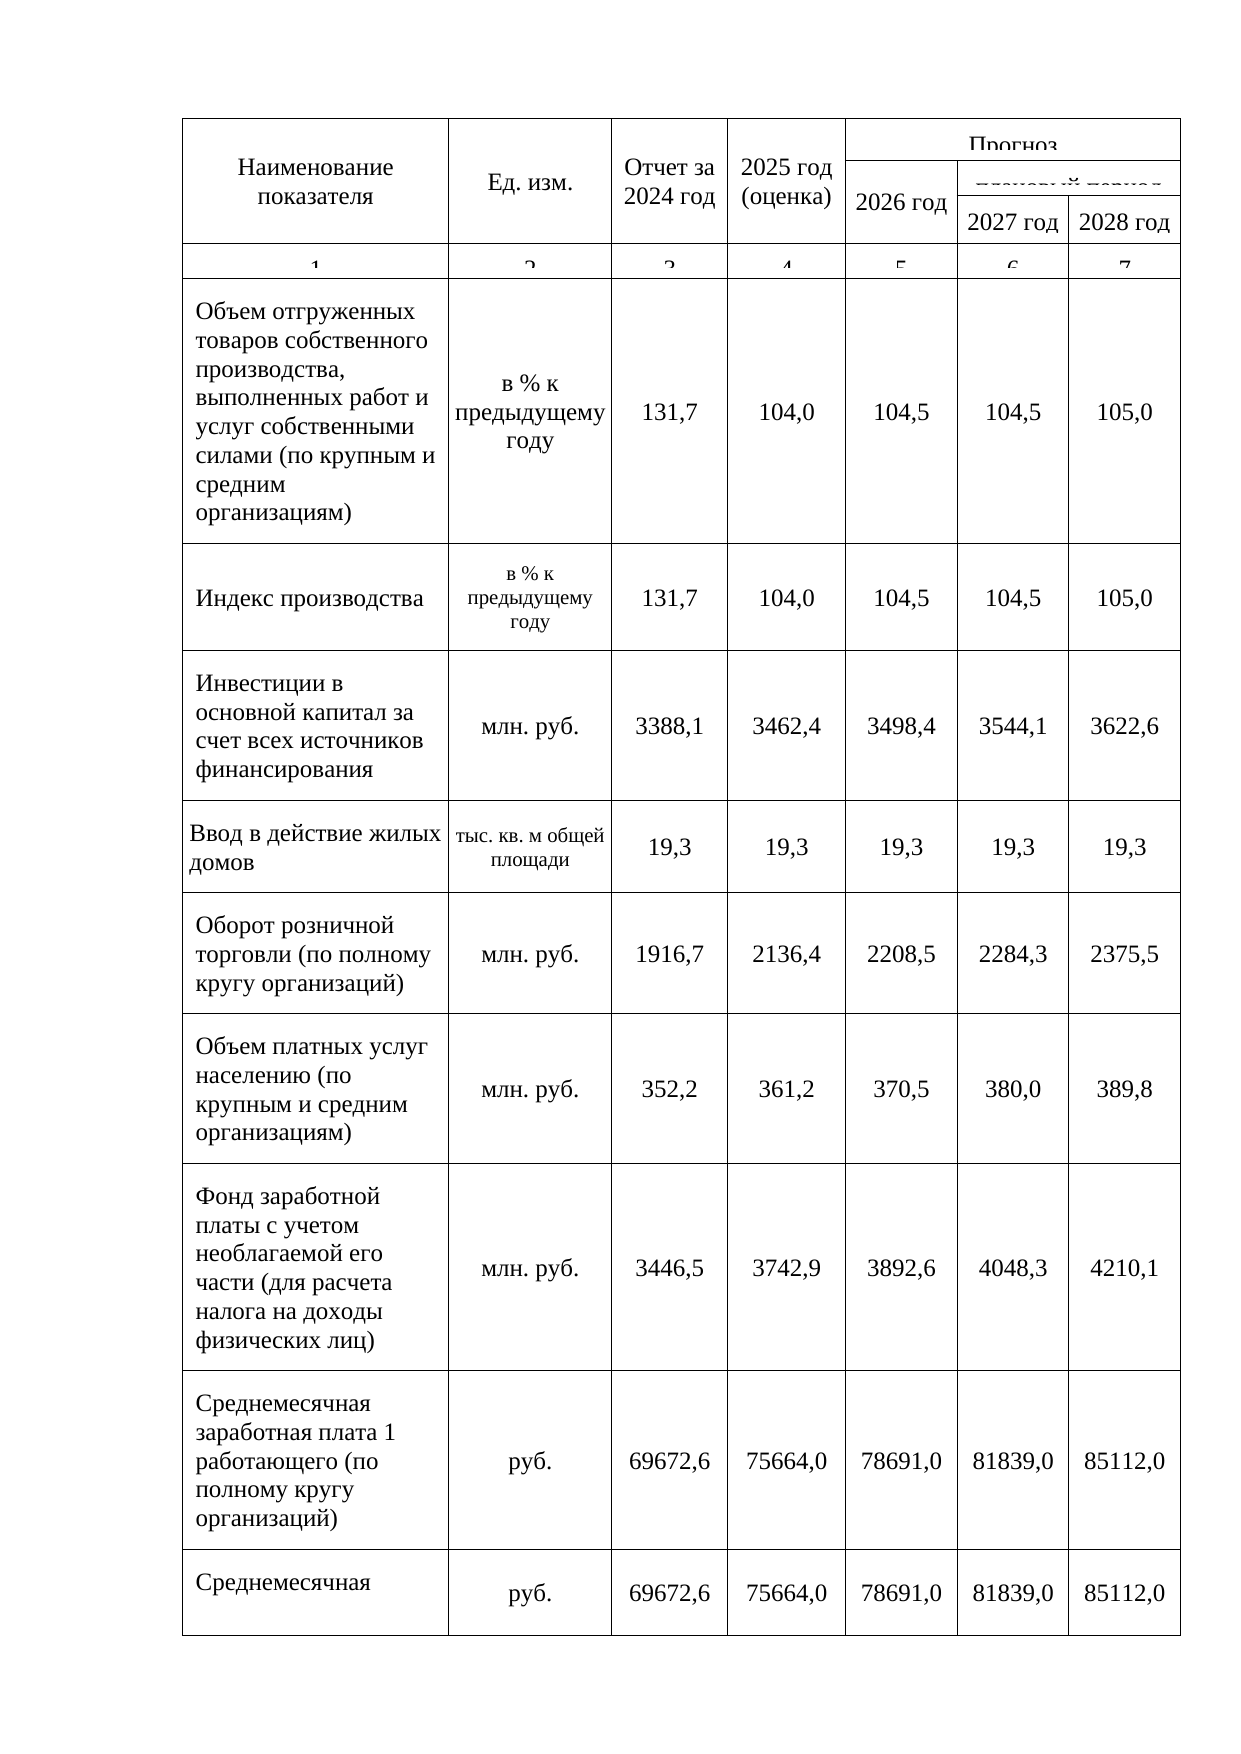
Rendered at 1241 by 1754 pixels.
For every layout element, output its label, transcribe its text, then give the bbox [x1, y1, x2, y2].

table_cell млн. руб. [449, 1164, 611, 1370]
table_cell 19,3 [1069, 801, 1180, 892]
table_cell 105,0 [1069, 279, 1180, 543]
table_header Ед. изм. [449, 119, 611, 243]
table_cell Объем платных услуг населению (по крупным и средним организациям) [183, 1014, 448, 1163]
table_cell в % к предыдущему году [449, 544, 611, 650]
table_cell 104,5 [846, 279, 957, 543]
table_cell 104,0 [728, 544, 845, 650]
table_cell 19,3 [846, 801, 957, 892]
table_cell Среднемесячная заработная плата 1 работающего (по полному кругу организаций) [183, 1371, 448, 1549]
table_cell 1916,7 [612, 893, 727, 1013]
table_cell Оборот розничной торговли (по полному кругу организаций) [183, 893, 448, 1013]
table_cell 19,3 [958, 801, 1068, 892]
table_cell 69672,6 [612, 1371, 727, 1549]
table_cell 81839,0 [958, 1550, 1068, 1635]
table_cell 361,2 [728, 1014, 845, 1163]
table_header Наименование показателя [183, 119, 448, 243]
table_cell 85112,0 [1069, 1371, 1180, 1549]
table_cell в % к предыдущему году [449, 279, 611, 543]
table_cell 7 [1069, 244, 1180, 278]
table_cell 131,7 [612, 279, 727, 543]
table_cell Ввод в действие жилых домов [183, 801, 448, 892]
table_cell 69672,6 [612, 1550, 727, 1635]
table_cell руб. [449, 1550, 611, 1635]
table_cell 6 [958, 244, 1068, 278]
table_cell руб. [449, 1371, 611, 1549]
table_cell 1 [183, 244, 448, 278]
table_header 2025 год (оценка) [728, 119, 845, 243]
table_cell 104,0 [728, 279, 845, 543]
table_cell 105,0 [1069, 544, 1180, 650]
table_cell 2 [449, 244, 611, 278]
table_cell 2136,4 [728, 893, 845, 1013]
table_cell 78691,0 [846, 1371, 957, 1549]
table_cell млн. руб. [449, 651, 611, 800]
table_cell 2027 год [958, 196, 1068, 243]
table_header Прогноз [846, 119, 1180, 160]
table_cell 5 [846, 244, 957, 278]
table_cell плановый период [958, 161, 1180, 195]
table_cell 3462,4 [728, 651, 845, 800]
table_cell 389,8 [1069, 1014, 1180, 1163]
table_cell 3446,5 [612, 1164, 727, 1370]
table_cell 3388,1 [612, 651, 727, 800]
table_cell 78691,0 [846, 1550, 957, 1635]
table_cell 75664,0 [728, 1371, 845, 1549]
table_cell 19,3 [612, 801, 727, 892]
table_cell 81839,0 [958, 1371, 1068, 1549]
table_cell 3544,1 [958, 651, 1068, 800]
table_cell Объем отгруженных товаров собственного производства, выполненных работ и услуг собственными силами (по крупным и средним организациям) [183, 279, 448, 543]
table_cell 131,7 [612, 544, 727, 650]
table_cell млн. руб. [449, 893, 611, 1013]
table_cell 380,0 [958, 1014, 1068, 1163]
table_cell Фонд заработной платы с учетом необлагаемой его части (для расчета налога на доходы физических лиц) [183, 1164, 448, 1370]
table_cell 3892,6 [846, 1164, 957, 1370]
table_cell 4210,1 [1069, 1164, 1180, 1370]
table_cell млн. руб. [449, 1014, 611, 1163]
table_cell 104,5 [846, 544, 957, 650]
table_cell 85112,0 [1069, 1550, 1180, 1635]
table_header Отчет за 2024 год [612, 119, 727, 243]
table_cell 370,5 [846, 1014, 957, 1163]
table_cell 75664,0 [728, 1550, 845, 1635]
table_cell 3622,6 [1069, 651, 1180, 800]
table_cell 2284,3 [958, 893, 1068, 1013]
table_cell 3 [612, 244, 727, 278]
table_cell 104,5 [958, 279, 1068, 543]
table_cell 4048,3 [958, 1164, 1068, 1370]
table_cell 104,5 [958, 544, 1068, 650]
table_cell 2026 год [846, 161, 957, 243]
table_cell 3742,9 [728, 1164, 845, 1370]
table_cell 2375,5 [1069, 893, 1180, 1013]
table_cell 3498,4 [846, 651, 957, 800]
table_cell 19,3 [728, 801, 845, 892]
table_cell Инвестиции в основной капитал за счет всех источников финансирования [183, 651, 448, 800]
table_cell тыс. кв. м общей площади [449, 801, 611, 892]
table_cell 2028 год [1069, 196, 1180, 243]
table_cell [183, 1550, 448, 1635]
table_cell Индекс производства [183, 544, 448, 650]
table_cell 2208,5 [846, 893, 957, 1013]
table_cell 4 [728, 244, 845, 278]
table_cell 352,2 [612, 1014, 727, 1163]
